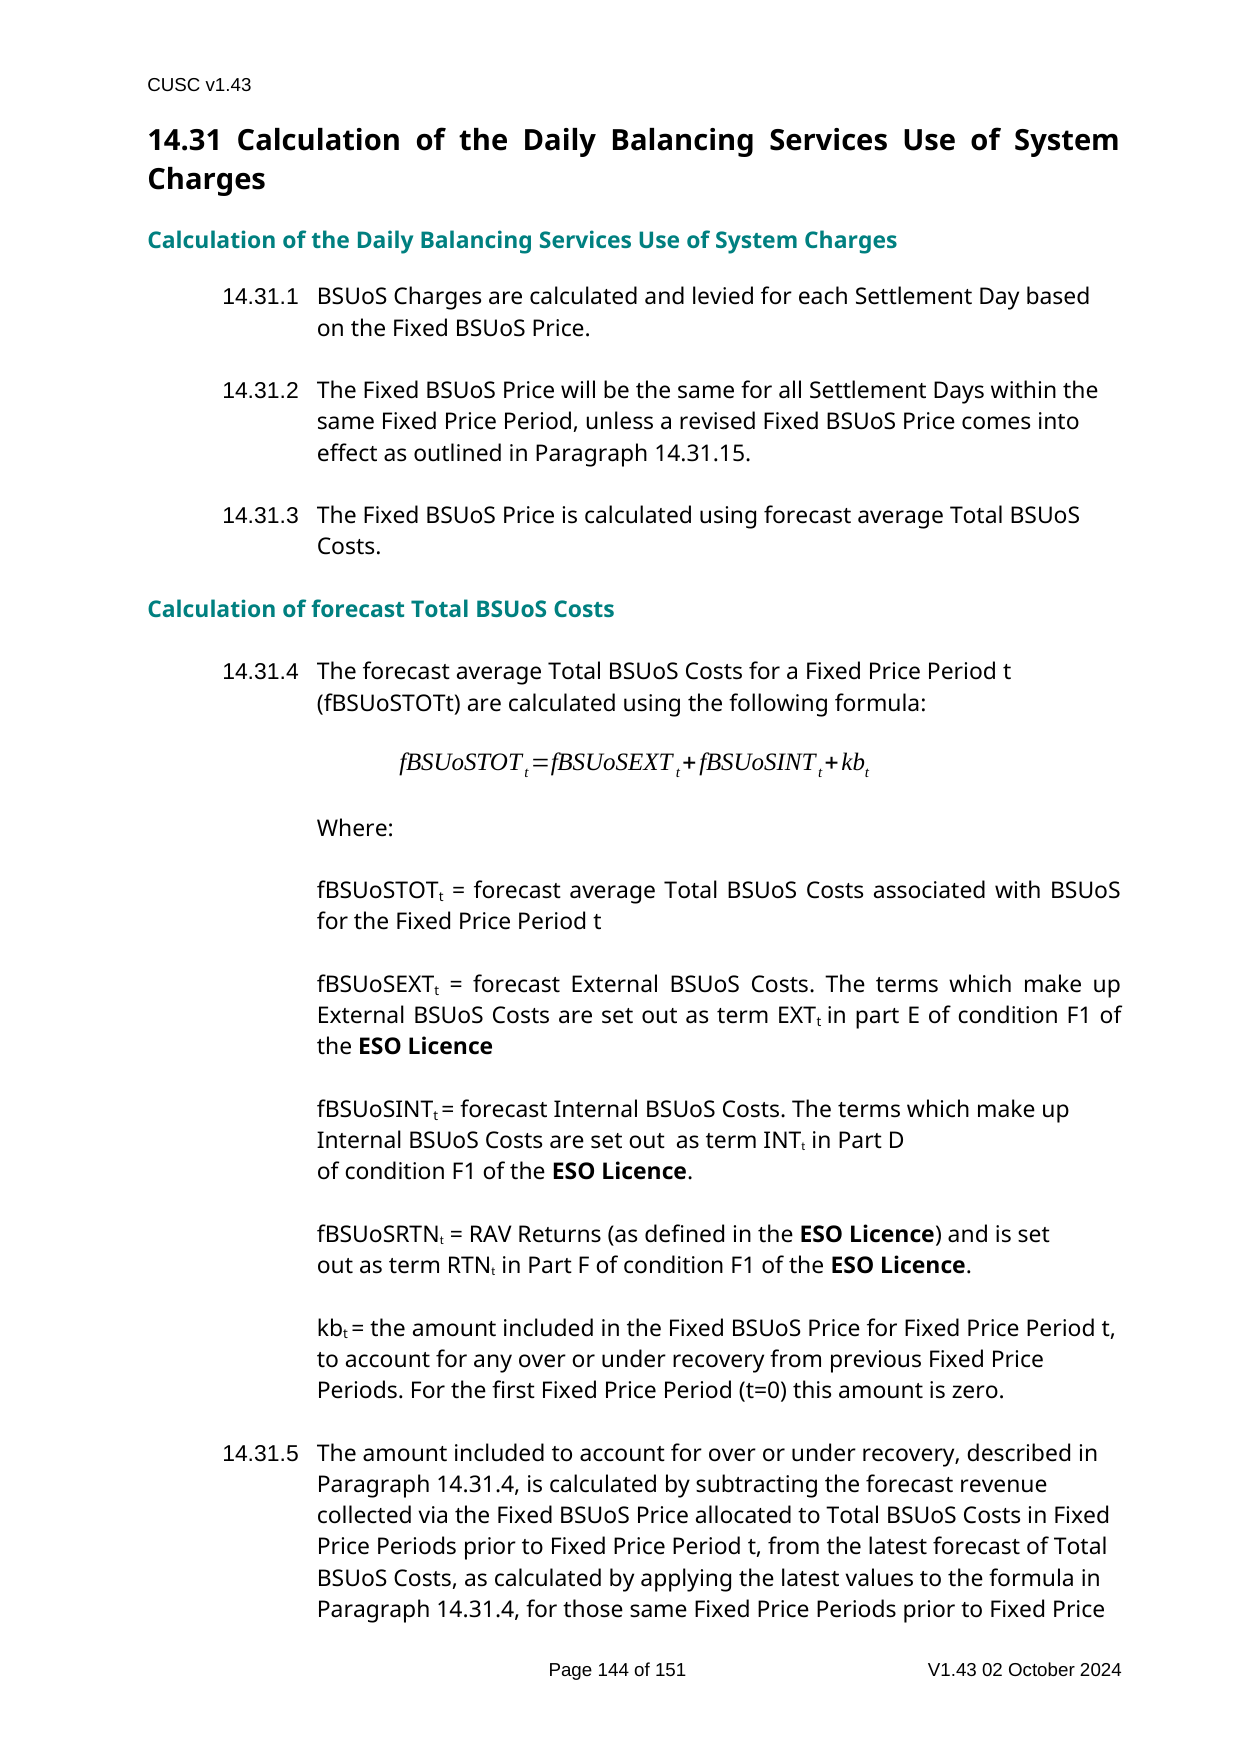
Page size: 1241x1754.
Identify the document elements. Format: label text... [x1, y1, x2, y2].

list fBSUoSINTt = forecast Internal BSUoS Costs. The terms which make up Internal BSUoS Costs are set out as term INTt in Part D [317, 1093, 1121, 1155]
list The Fixed BSUoS Price is calculated using forecast average Total BSUoS Costs. [222, 499, 1121, 561]
list Where: [317, 812, 1121, 843]
list The forecast average Total BSUoS Costs for a Fixed Price Period t (fBSUoSTOTt) are calculated using the following formula: [222, 655, 1121, 718]
text fBSUoSEXTt = forecast External BSUoS Costs. The terms which make up External BSUoS Costs are set out as term EXTt in part E of condition F1 of the ESO Licence [317, 968, 1121, 1062]
list BSUoS Charges are calculated and levied for each Settlement Day based on the Fixed BSUoS Price. [222, 280, 1121, 343]
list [222, 1437, 1121, 1624]
list of condition F1 of the ESO Licence. [317, 1155, 1121, 1187]
list out as term RTNt in Part F of condition F1 of the ESO Licence. [317, 1249, 1121, 1280]
subtitle 14.31 Calculation of the Daily Balancing Services Use of System Charges [147, 119, 1121, 198]
subtitle Calculation of the Daily Balancing Services Use of System Charges [147, 223, 1121, 255]
list fBSUoSRTNt = RAV Returns (as defined in the ESO Licence) and is set [317, 1218, 1121, 1249]
list kbt = the amount included in the Fixed BSUoS Price for Fixed Price Period t, to account for any over or under recovery from previous Fixed Price Periods. For the first Fixed Price Period (t=0) this amount is zero. [317, 1312, 1121, 1405]
text Calculation of forecast Total BSUoS Costs [147, 593, 1121, 624]
text fBSUoSTOTt = forecast average Total BSUoS Costs associated with BSUoS for the Fixed Price Period t [317, 874, 1121, 937]
list The Fixed BSUoS Price will be the same for all Settlement Days within the same Fixed Price Period, unless a revised Fixed BSUoS Price comes into effect as outlined in Paragraph 14.31.15. [222, 374, 1121, 468]
